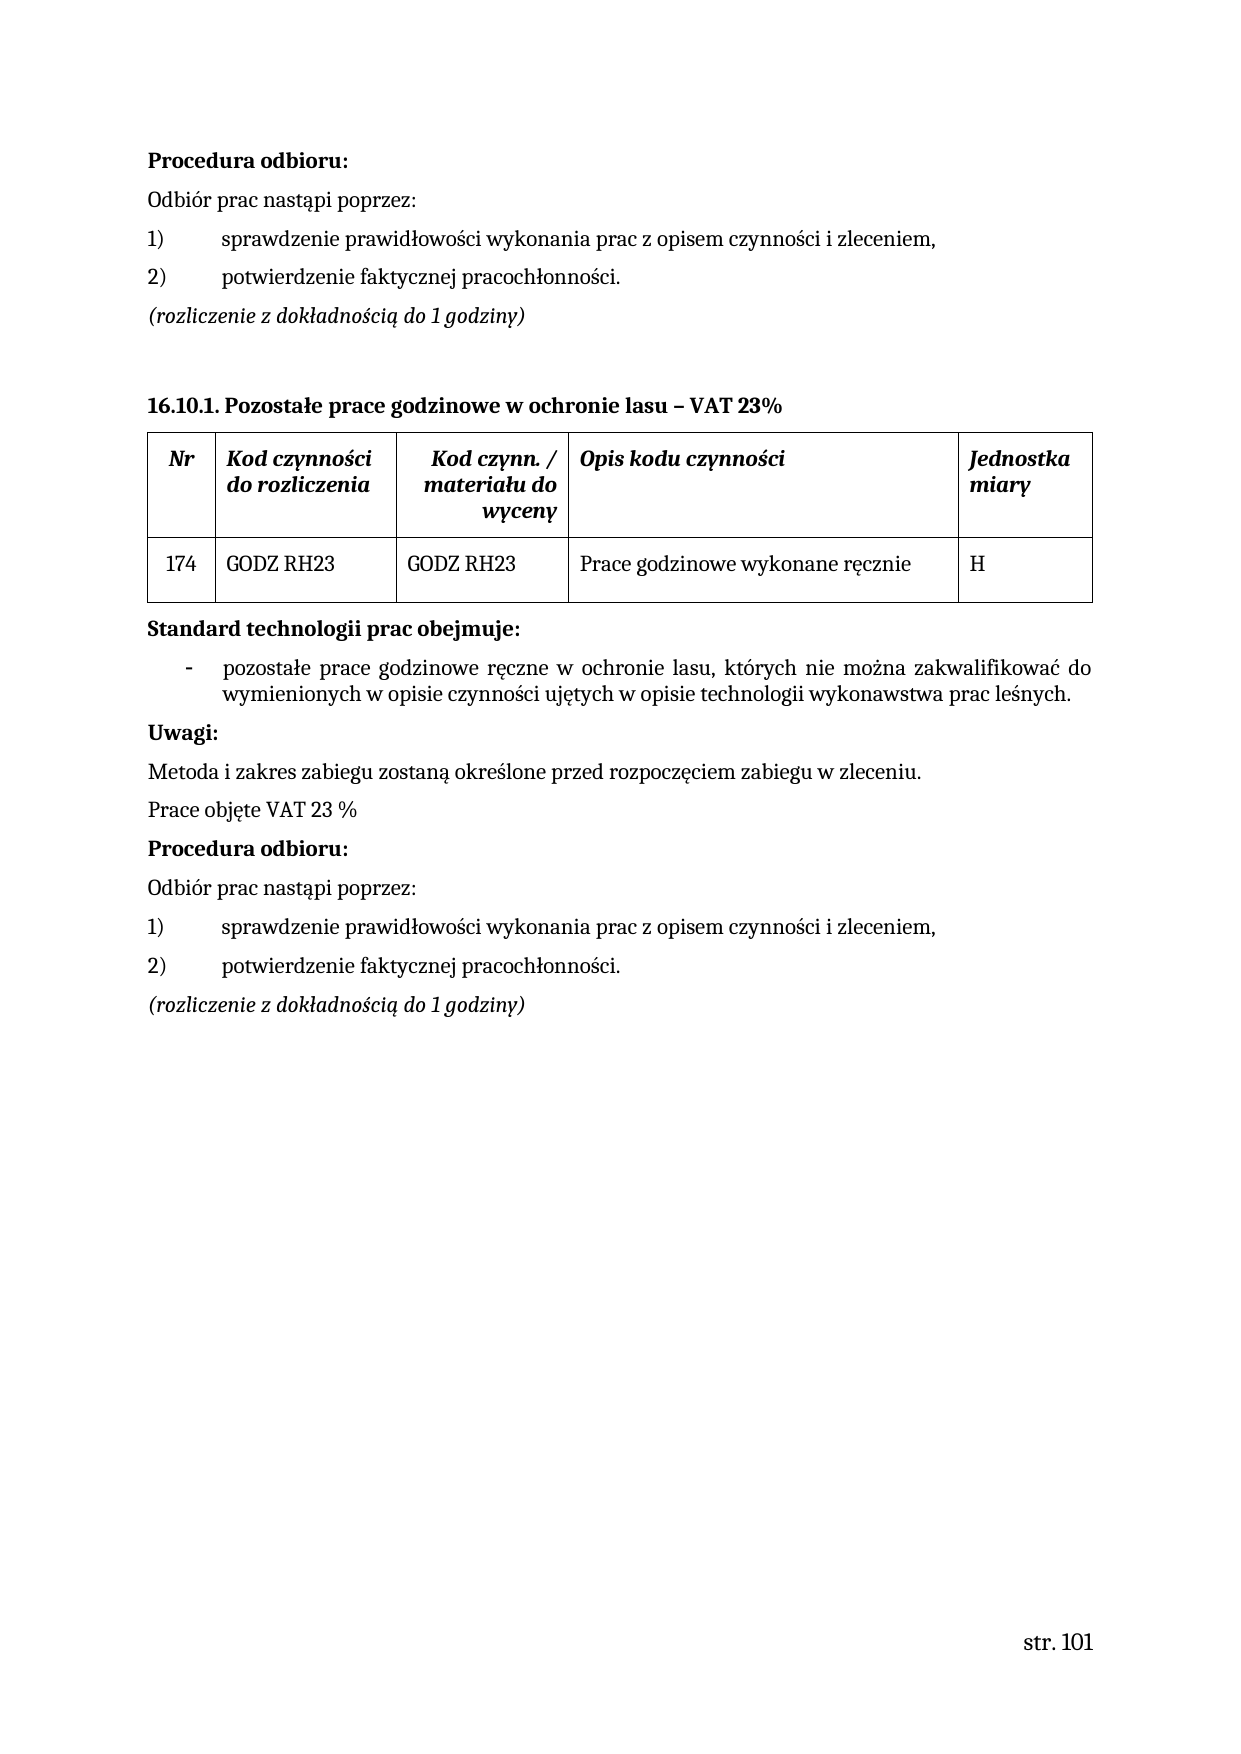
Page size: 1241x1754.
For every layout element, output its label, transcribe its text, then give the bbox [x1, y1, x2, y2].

text 16.10.1. Pozostałe prace godzinowe w ochronie lasu – VAT 23% [148, 393, 1093, 419]
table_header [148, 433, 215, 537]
text 2) potwierdzenie faktycznej pracochłonności. [148, 953, 1093, 979]
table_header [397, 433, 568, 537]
text (rozliczenie z dokładnością do 1 godziny) [148, 992, 1093, 1018]
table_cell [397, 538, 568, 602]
text Metoda i zakres zabiegu zostaną określone przed rozpoczęciem zabiegu w zleceniu. [148, 758, 1093, 785]
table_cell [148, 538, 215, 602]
text Odbiór prac nastąpi poprzez: [148, 875, 1093, 901]
text Procedura odbioru: [148, 836, 1093, 862]
text Prace objęte VAT 23 % [148, 797, 1093, 824]
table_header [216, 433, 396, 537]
text 1) sprawdzenie prawidłowości wykonania prac z opisem czynności i zleceniem, [148, 914, 1093, 940]
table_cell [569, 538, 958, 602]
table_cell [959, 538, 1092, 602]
text 2) potwierdzenie faktycznej pracochłonności. [148, 264, 1093, 291]
list pozostałe prace godzinowe ręczne w ochronie lasu, których nie można zakwalifikować do wymienionych w opisie czynności ujętych w opisie technologii wykonawstwa prac leśnych. [185, 654, 1093, 707]
text Standard technologii prac obejmuje: [148, 616, 1093, 642]
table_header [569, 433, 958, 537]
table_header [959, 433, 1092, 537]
text Odbiór prac nastąpi poprzez: [148, 186, 1093, 213]
text Procedura odbioru: [148, 148, 1093, 174]
text (rozliczenie z dokładnością do 1 godziny) [148, 303, 1093, 329]
text 1) sprawdzenie prawidłowości wykonania prac z opisem czynności i zleceniem, [148, 225, 1093, 252]
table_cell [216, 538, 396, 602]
text Uwagi: [148, 719, 1093, 746]
